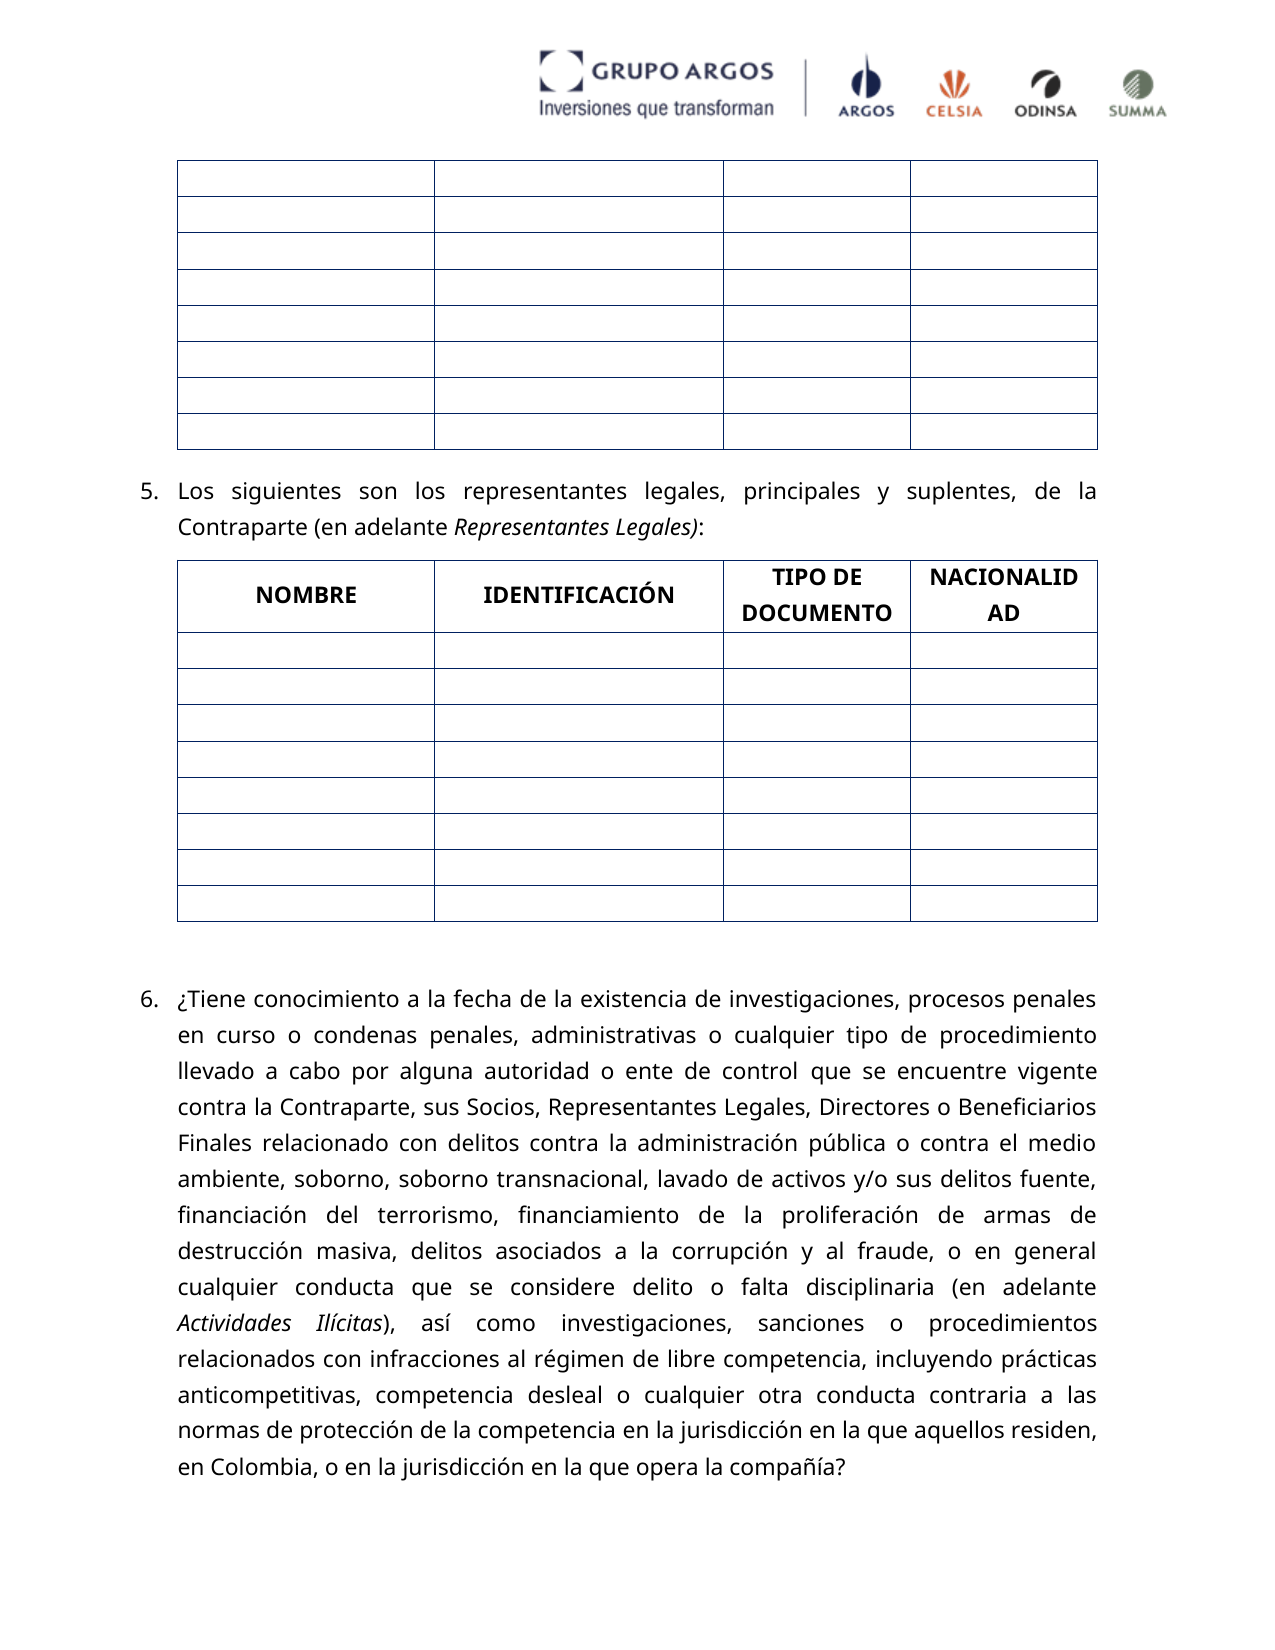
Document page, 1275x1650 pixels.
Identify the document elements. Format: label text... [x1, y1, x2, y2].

table_cell [178, 814, 434, 849]
table_cell [724, 886, 910, 921]
table_cell [724, 742, 910, 777]
table_cell [178, 778, 434, 813]
table_cell [724, 197, 910, 232]
table_cell [178, 270, 434, 304]
table_cell [178, 850, 434, 885]
table_cell [911, 778, 1097, 813]
table_cell [435, 378, 723, 413]
table_cell [911, 886, 1097, 921]
table_cell [178, 342, 434, 377]
table_cell [724, 306, 910, 341]
table_cell [724, 378, 910, 413]
table_cell [435, 886, 723, 921]
table_cell [724, 850, 910, 885]
table_cell [178, 742, 434, 777]
table_cell [911, 705, 1097, 741]
table_cell [178, 633, 434, 668]
table_cell [911, 378, 1097, 413]
table_cell [178, 669, 434, 704]
table_cell [724, 814, 910, 849]
table_cell [435, 705, 723, 741]
table_cell [435, 161, 723, 196]
table_header IDENTIFICACIÓN [435, 561, 723, 632]
table_cell [435, 669, 723, 704]
table_header NOMBRE [178, 561, 434, 632]
table_cell [435, 233, 723, 268]
table_cell [435, 778, 723, 813]
table_cell [178, 161, 434, 196]
table_cell [435, 850, 723, 885]
picture [531, 44, 1178, 126]
table_cell [724, 669, 910, 704]
table_cell [435, 633, 723, 668]
table_cell [435, 197, 723, 232]
table_cell [911, 233, 1097, 268]
table_cell [724, 342, 910, 377]
table_cell [911, 306, 1097, 341]
list ¿Tiene conocimiento a la fecha de la existencia de investigaciones, procesos penales en curso o condenas penales, administrativas o cualquier tipo de procedimiento llevado a cabo por alguna autoridad o ente de control que se encuentre vigente contra la Contraparte, sus Socios, Representantes Legales, Directores o Beneficiarios Finales relacionado con delitos contra la administración pública o contra el medio ambiente, soborno, soborno transnacional, lavado de activos y/o sus delitos fuente, financiación del terrorismo, financiamiento de la proliferación de armas de destrucción masiva, delitos asociados a la corrupción y al fraude, o en general cualquier conducta que se considere delito o falta disciplinaria (en adelante Actividades Ilícitas), así como investigaciones, sanciones o procedimientos relacionados con infracciones al régimen de libre competencia, incluyendo prácticas anticompetitivas, competencia desleal o cualquier otra conducta contraria a las normas de protección de la competencia en la jurisdicción en la que aquellos residen, en Colombia, o en la jurisdicción en la que opera la compañía? [140, 983, 1098, 1482]
table_cell [435, 814, 723, 849]
table_cell [911, 197, 1097, 232]
table_cell [178, 306, 434, 341]
table_cell [911, 161, 1097, 196]
table_cell [911, 270, 1097, 304]
table_cell [435, 306, 723, 341]
table_cell [724, 778, 910, 813]
table_cell [724, 270, 910, 304]
table_cell [911, 342, 1097, 377]
table_cell [435, 414, 723, 449]
table_header TIPO DE DOCUMENTO [724, 561, 910, 632]
table_cell [724, 233, 910, 268]
list Los siguientes son los representantes legales, principales y suplentes, de la Contraparte (en adelante Representantes Legales): [140, 475, 1098, 542]
table_cell [911, 414, 1097, 449]
table_cell [911, 669, 1097, 704]
table_cell [724, 705, 910, 741]
table_cell [178, 378, 434, 413]
table_cell [435, 342, 723, 377]
table_cell [178, 197, 434, 232]
table_cell [435, 742, 723, 777]
table_cell [911, 814, 1097, 849]
table_cell [178, 886, 434, 921]
table_header NACIONALIDAD [911, 561, 1097, 632]
table_cell [724, 633, 910, 668]
table_cell [178, 414, 434, 449]
table_cell [911, 742, 1097, 777]
table_cell [911, 850, 1097, 885]
table_cell [911, 633, 1097, 668]
table_cell [724, 161, 910, 196]
table_cell [178, 705, 434, 741]
table_cell [178, 233, 434, 268]
table_cell [435, 270, 723, 304]
table_cell [724, 414, 910, 449]
